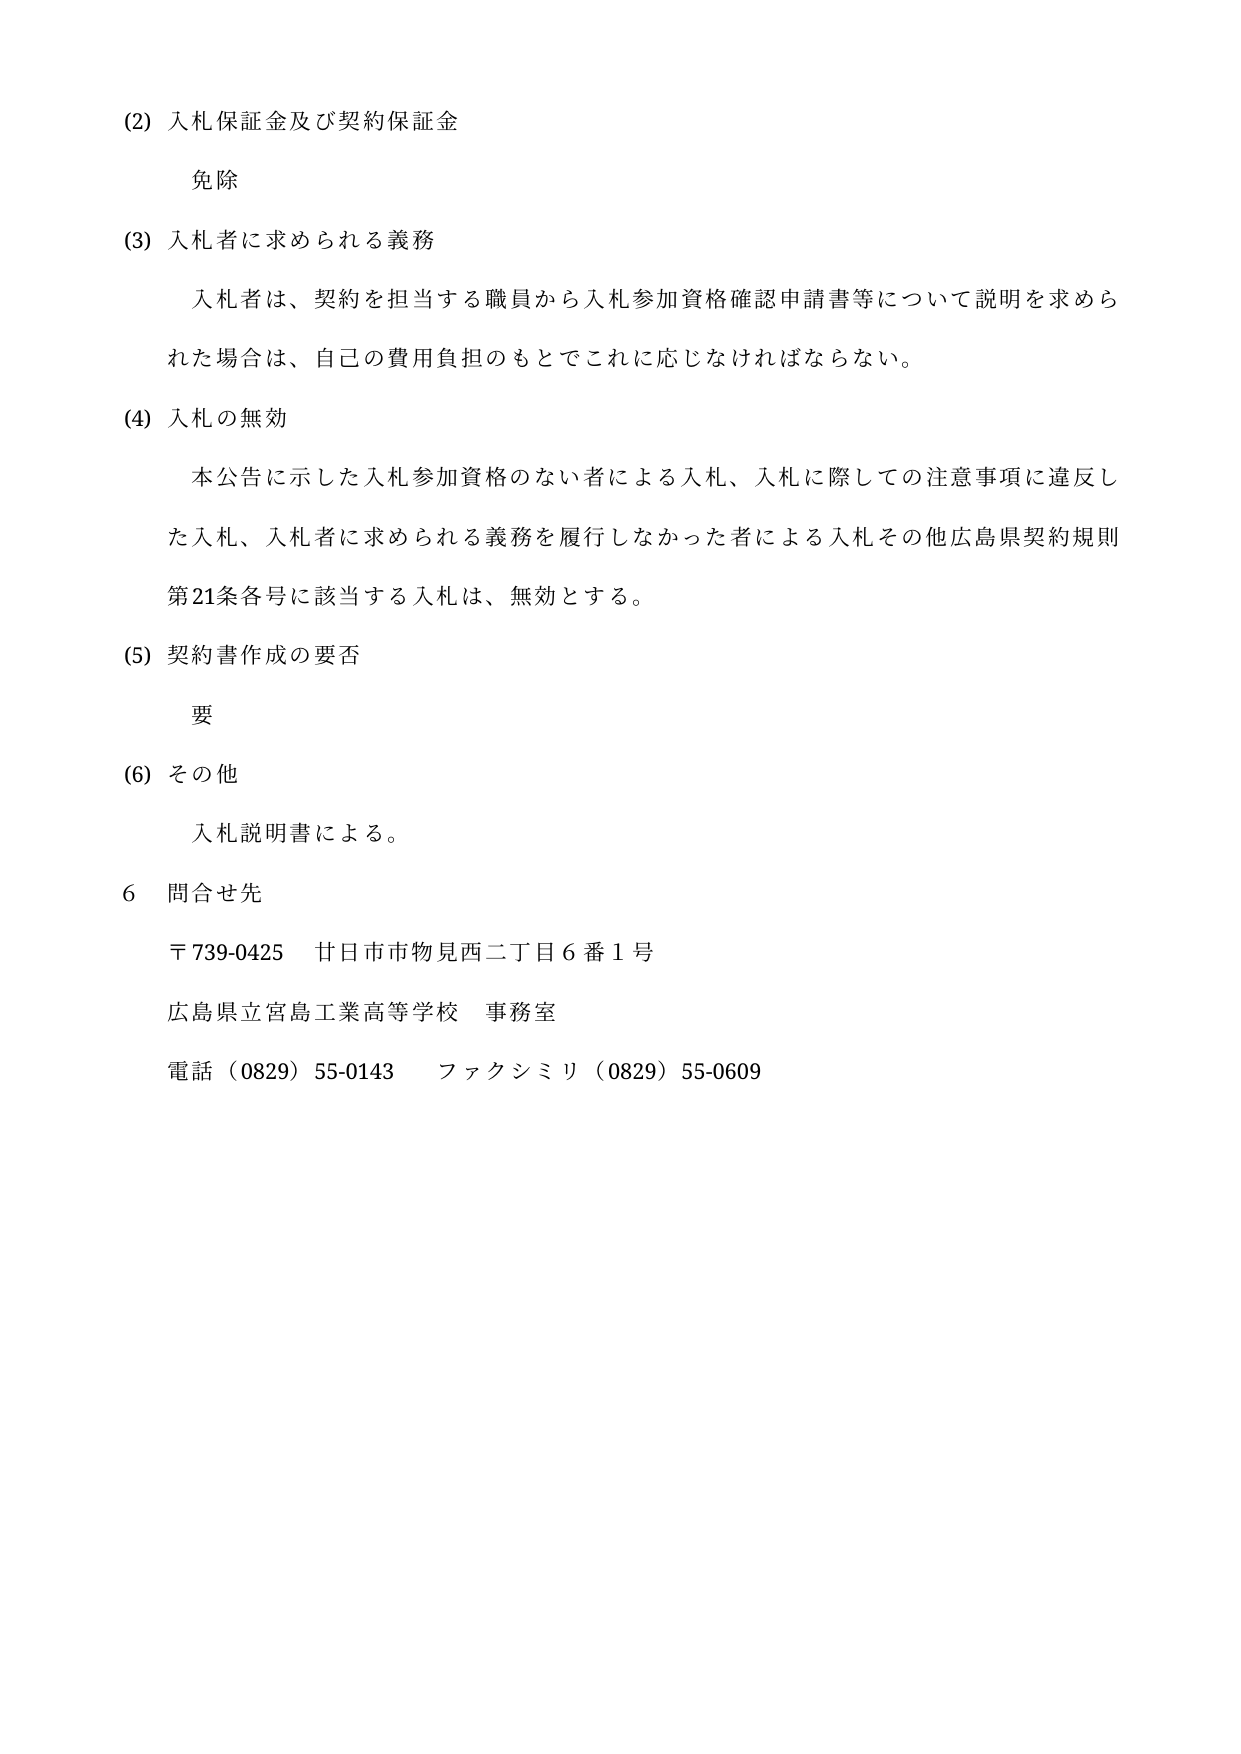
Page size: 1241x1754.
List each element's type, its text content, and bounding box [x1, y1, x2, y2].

text (4) 入札の無効 [118, 387, 1122, 446]
text 電話（0829）55‐0143 ファクシミリ（0829）55‐0609 [118, 1040, 1122, 1099]
text 広島県立宮島工業高等学校 事務室 [118, 981, 1122, 1040]
text 免除 [118, 149, 1122, 209]
text 要 [118, 684, 1122, 743]
text (6) その他 [118, 743, 1122, 803]
text (2) 入札保証金及び契約保証金 [118, 90, 1122, 149]
text 〒739-0425 廿日市市物見西二丁目６番１号 [118, 921, 1122, 981]
text (3) 入札者に求められる義務 [118, 209, 1122, 268]
text ６ 問合せ先 [118, 862, 1122, 921]
text 本公告に示した入札参加資格のない者による入札、入札に際しての注意事項に違反した入札、入札者に求められる義務を履行しなかった者による入札その他広島県契約規則第21条各号に該当する入札は、無効とする。 [118, 446, 1122, 624]
text (5) 契約書作成の要否 [118, 624, 1122, 684]
text 入札者は、契約を担当する職員から入札参加資格確認申請書等について説明を求められた場合は、自己の費用負担のもとでこれに応じなければならない。 [118, 268, 1122, 387]
text 入札説明書による。 [118, 803, 1122, 862]
